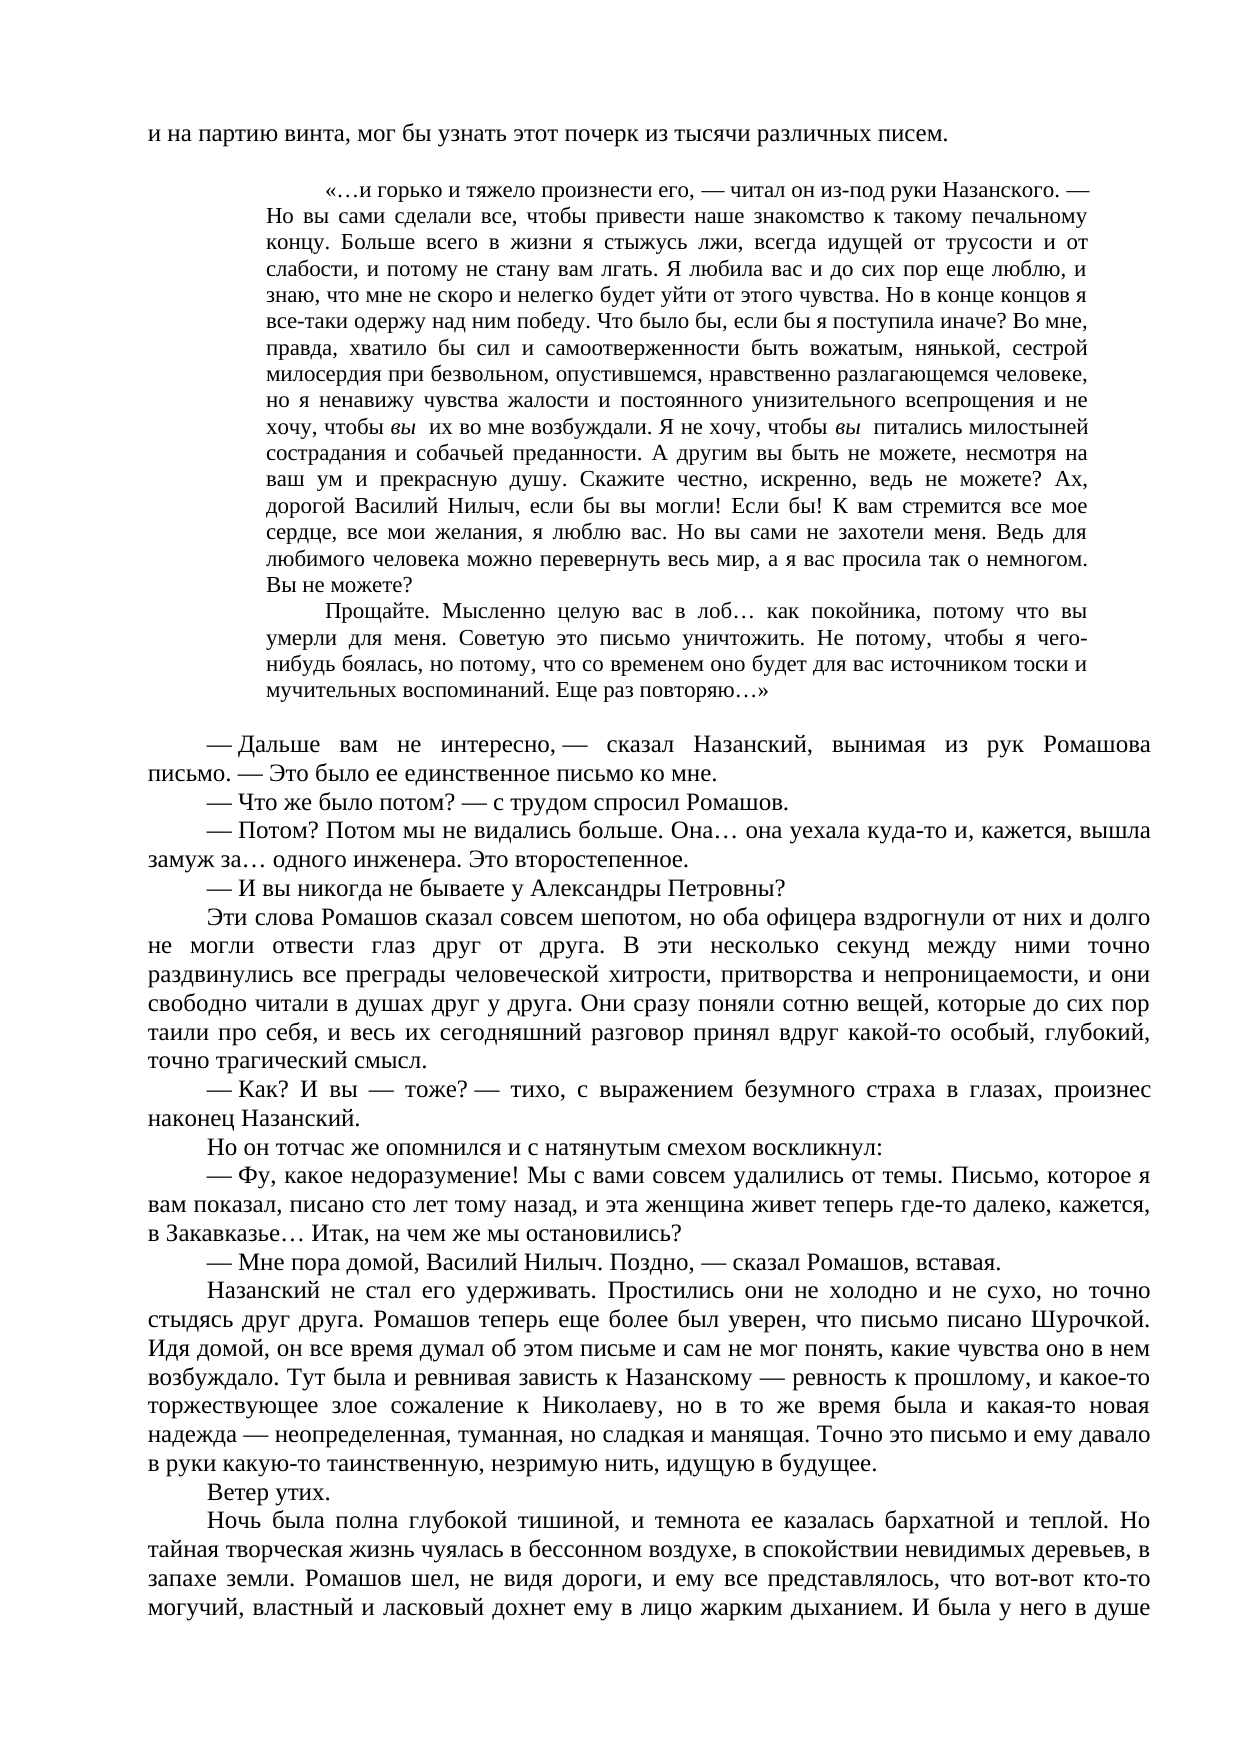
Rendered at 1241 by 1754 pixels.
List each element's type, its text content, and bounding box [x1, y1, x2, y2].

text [148, 1505, 1152, 1620]
text — Потом? Потом мы не видались больше. Она… она уехала куда-то и, кажется, вышла замуж за… одного инженера. Это второстепенное. [148, 815, 1152, 873]
text — Дальше вам не интересно, — сказал Назанский, вынимая из рук Ромашова письмо. — Это было ее единственное письмо ко мне. [148, 729, 1152, 787]
text Ветер утих. [148, 1477, 1152, 1505]
text — Как? И вы — тоже? — тихо, с выражением безумного страха в глазах, произнес наконец Назанский. [148, 1074, 1152, 1132]
text — Что же было потом? — с трудом спросил Ромашов. [148, 787, 1152, 815]
text — Мне пора домой, Василий Нилыч. Поздно, — сказал Ромашов, вставая. [148, 1247, 1152, 1275]
text «…и горько и тяжело произнести его, — читал он из-под руки Назанского. — Но вы сами сделали все, чтобы привести наше знакомство к такому печальному концу. Больше всего в жизни я стыжусь лжи, всегда идущей от трусости и от слабости, и потому не стану вам лгать. Я любила вас и до сих пор еще люблю, и знаю, что мне не скоро и нелегко будет уйти от этого чувства. Но в конце концов я все-таки одержу над ним победу. Что было бы, если бы я поступила иначе? Во мне, правда, хватило бы сил и самоотверженности быть вожатым, нянькой, сестрой милосердия при безвольном, опустившемся, нравственно разлагающемся человеке, но я ненавижу чувства жалости и постоянного унизительного всепрощения и не хочу, чтобы вы их во мне возбуждали. Я не хочу, чтобы вы питались милостыней сострадания и собачьей преданности. А другим вы быть не можете, несмотря на ваш ум и прекрасную душу. Скажите честно, искренно, ведь не можете? Ах, дорогой Василий Нилыч, если бы вы могли! Если бы! К вам стремится все мое сердце, все мои желания, я люблю вас. Но вы сами не захотели меня. Ведь для любимого человека можно перевернуть весь мир, а я вас просила так о немногом. Вы не можете? [266, 176, 1089, 597]
text — И вы никогда не бываете у Александры Петровны? [148, 873, 1152, 902]
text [148, 118, 1152, 147]
text Эти слова Ромашов сказал совсем шепотом, но оба офицера вздрогнули от них и долго не могли отвести глаз друг от друга. В эти несколько секунд между ними точно раздвинулись все преграды человеческой хитрости, притворства и непроницаемости, и они свободно читали в душах друг у друга. Они сразу поняли сотню вещей, которые до сих пор таили про себя, и весь их сегодняшний разговор принял вдруг какой-то особый, глубокий, точно трагический смысл. [148, 902, 1152, 1074]
text Назанский не стал его удерживать. Простились они не холодно и не сухо, но точно стыдясь друг друга. Ромашов теперь еще более был уверен, что письмо писано Шурочкой. Идя домой, он все время думал об этом письме и сам не мог понять, какие чувства оно в нем возбуждало. Тут была и ревнивая зависть к Назанскому — ревность к прошлому, и какое-то торжествующее злое сожаление к Николаеву, но в то же время была и какая-то новая надежда — неопределенная, туманная, но сладкая и манящая. Точно это письмо и ему давало в руки какую-то таинственную, незримую нить, идущую в будущее. [148, 1275, 1152, 1477]
text Но он тотчас же опомнился и с натянутым смехом воскликнул: [148, 1132, 1152, 1160]
text — Фу, какое недоразумение! Мы с вами совсем удалились от темы. Письмо, которое я вам показал, писано сто лет тому назад, и эта женщина живет теперь где-то далеко, кажется, в Закавказье… Итак, на чем же мы остановились? [148, 1160, 1152, 1247]
text Прощайте. Мысленно целую вас в лоб… как покойника, потому что вы умерли для меня. Советую это письмо уничтожить. Не потому, чтобы я чего-нибудь боялась, но потому, что со временем оно будет для вас источником тоски и мучительных воспоминаний. Еще раз повторяю…» [266, 597, 1089, 703]
